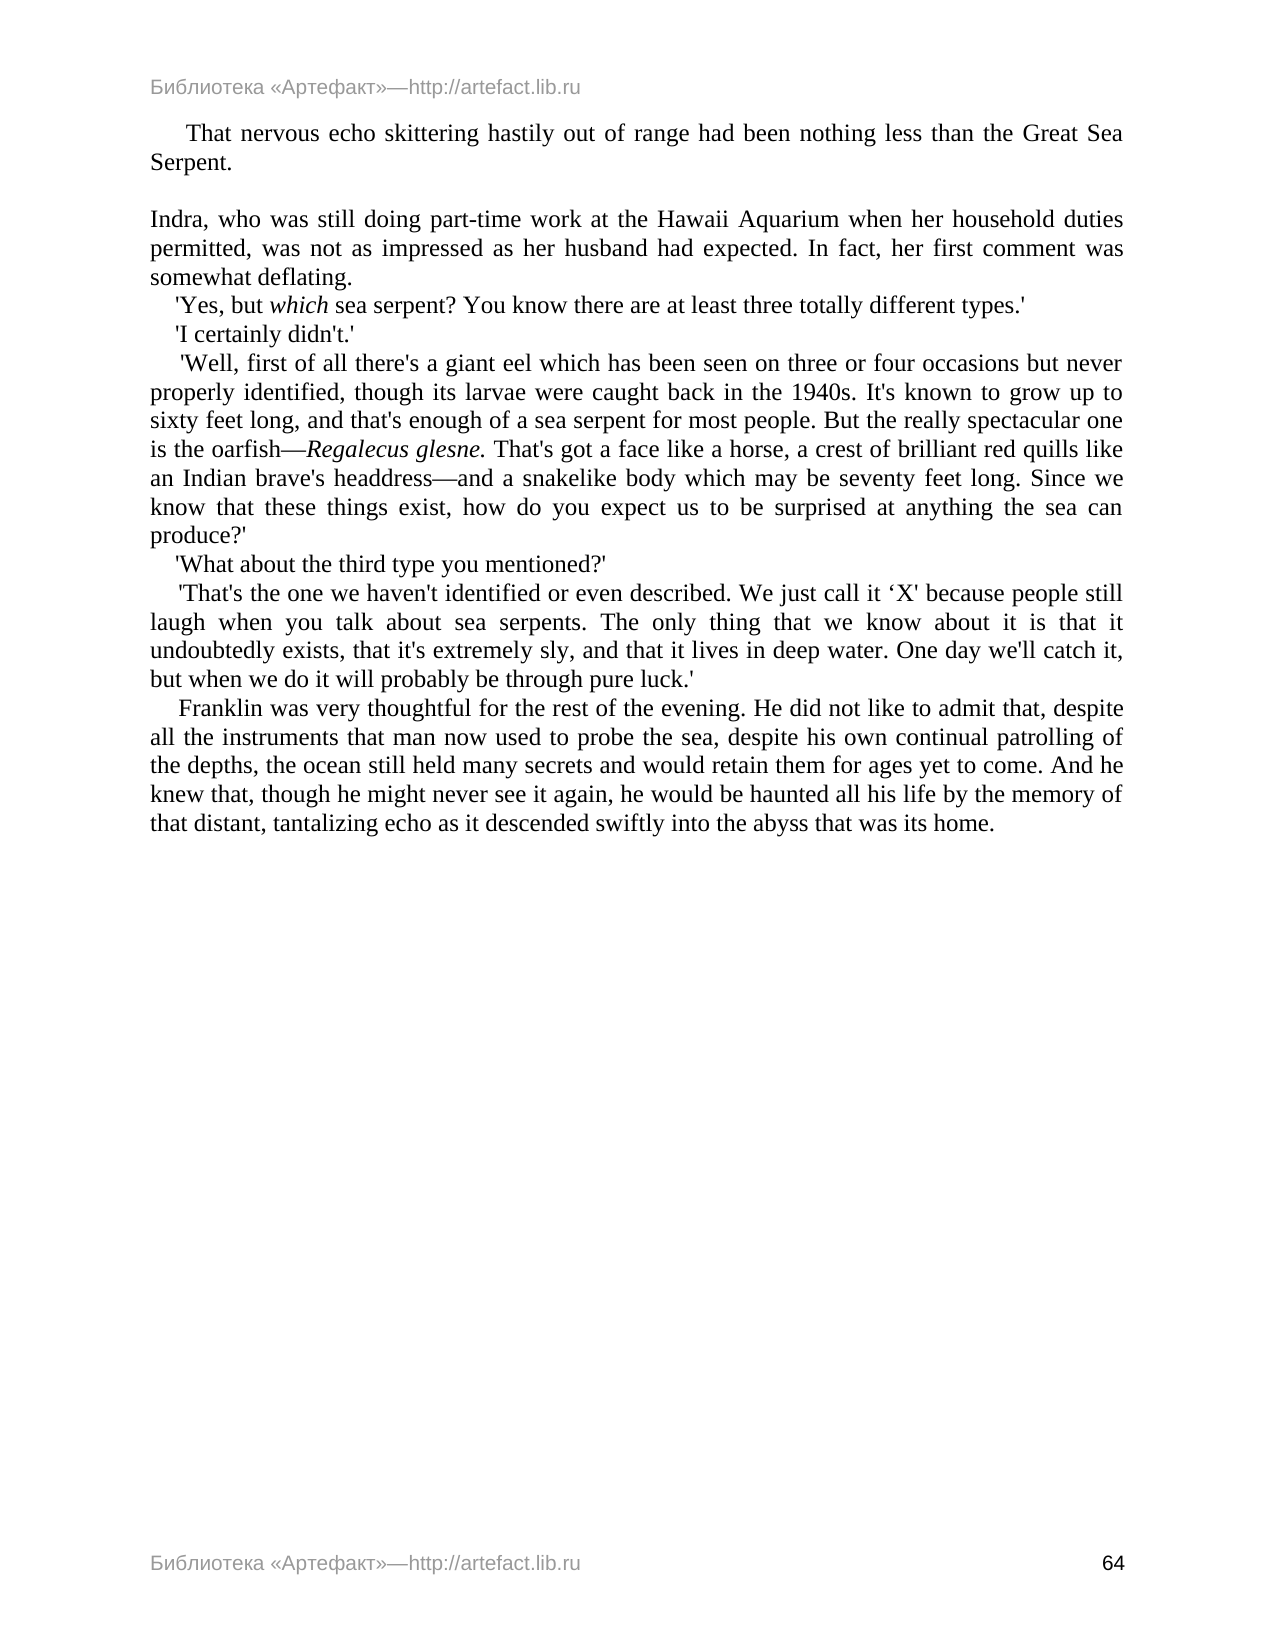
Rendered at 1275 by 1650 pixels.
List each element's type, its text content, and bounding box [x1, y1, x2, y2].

text 'I certainly didn't.' [150, 319, 1125, 348]
text 'Yes, but which sea serpent? You know there are at least three totally different types.' [150, 291, 1125, 319]
text 'What about the third type you mentioned?' [150, 549, 1125, 578]
text 'That's the one we haven't identified or even described. We just call it ‘X' because people still laugh when you talk about sea serpents. The only thing that we know about it is that it undoubtedly exists, that it's extremely sly, and that it lives in deep water. One day we'll catch it, but when we do it will probably be through pure luck.' [150, 578, 1125, 693]
text Indra, who was still doing part-time work at the Hawaii Aquarium when her household duties permitted, was not as impressed as her husband had expected. In fact, her first comment was somewhat deflating. [150, 204, 1125, 291]
text Franklin was very thoughtful for the rest of the evening. He did not like to admit that, despite all the instruments that man now used to probe the sea, despite his own continual patrolling of the depths, the ocean still held many secrets and would retain them for ages yet to come. And he knew that, though he might never see it again, he would be haunted all his life by the memory of that distant, tantalizing echo as it descended swiftly into the abyss that was its home. [150, 693, 1125, 837]
text That nervous echo skittering hastily out of range had been nothing less than the Great Sea Serpent. [150, 118, 1125, 176]
text 'Well, first of all there's a giant eel which has been seen on three or four occasions but never properly identified, though its larvae were caught back in the 1940s. It's known to grow up to sixty feet long, and that's enough of a sea serpent for most people. But the really spectacular one is the oarfish—Regalecus glesne. That's got a face like a horse, a crest of brilliant red quills like an Indian brave's headdress—and a snakelike body which may be seventy feet long. Since we know that these things exist, how do you expect us to be surprised at anything the sea can produce?' [150, 348, 1125, 549]
